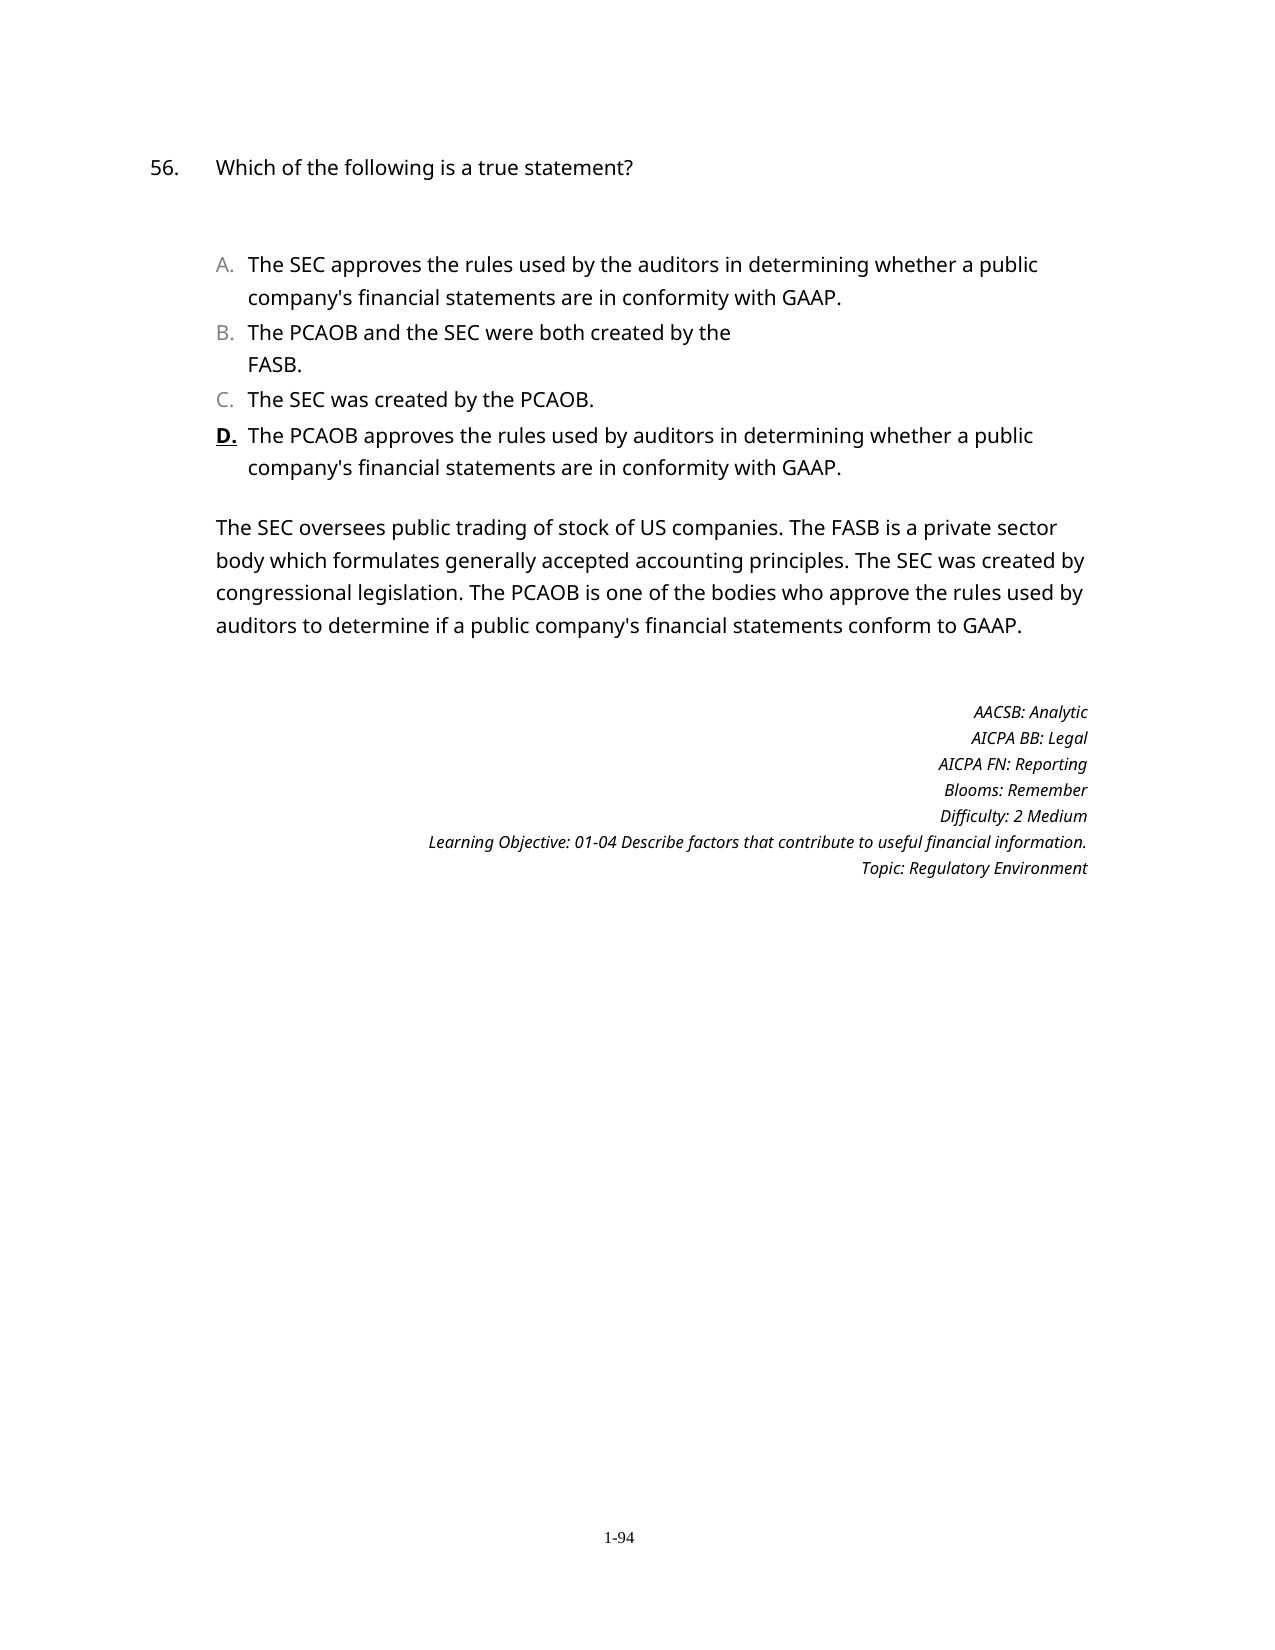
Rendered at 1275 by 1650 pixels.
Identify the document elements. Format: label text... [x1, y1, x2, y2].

table_header Which of the following is a true statement? The SEC oversees public trading of stock of US companies. The FASB is a private sector body which formulates generally accepted accounting principles. The SEC was created by congressional legislation. The PCAOB is one of the bodies who approve the rules used by auditors to determine if a public company's financial statements conform to GAAP. [216, 153, 1087, 671]
table_header 56. [150, 153, 216, 671]
table_header AACSB: Analytic AICPA BB: Legal AICPA FN: Reporting Blooms: Remember Difficulty: 2 Medium Learning Objective: 01-04 Describe factors that contribute to useful financial information. Topic: Regulatory Environment [150, 700, 1087, 915]
